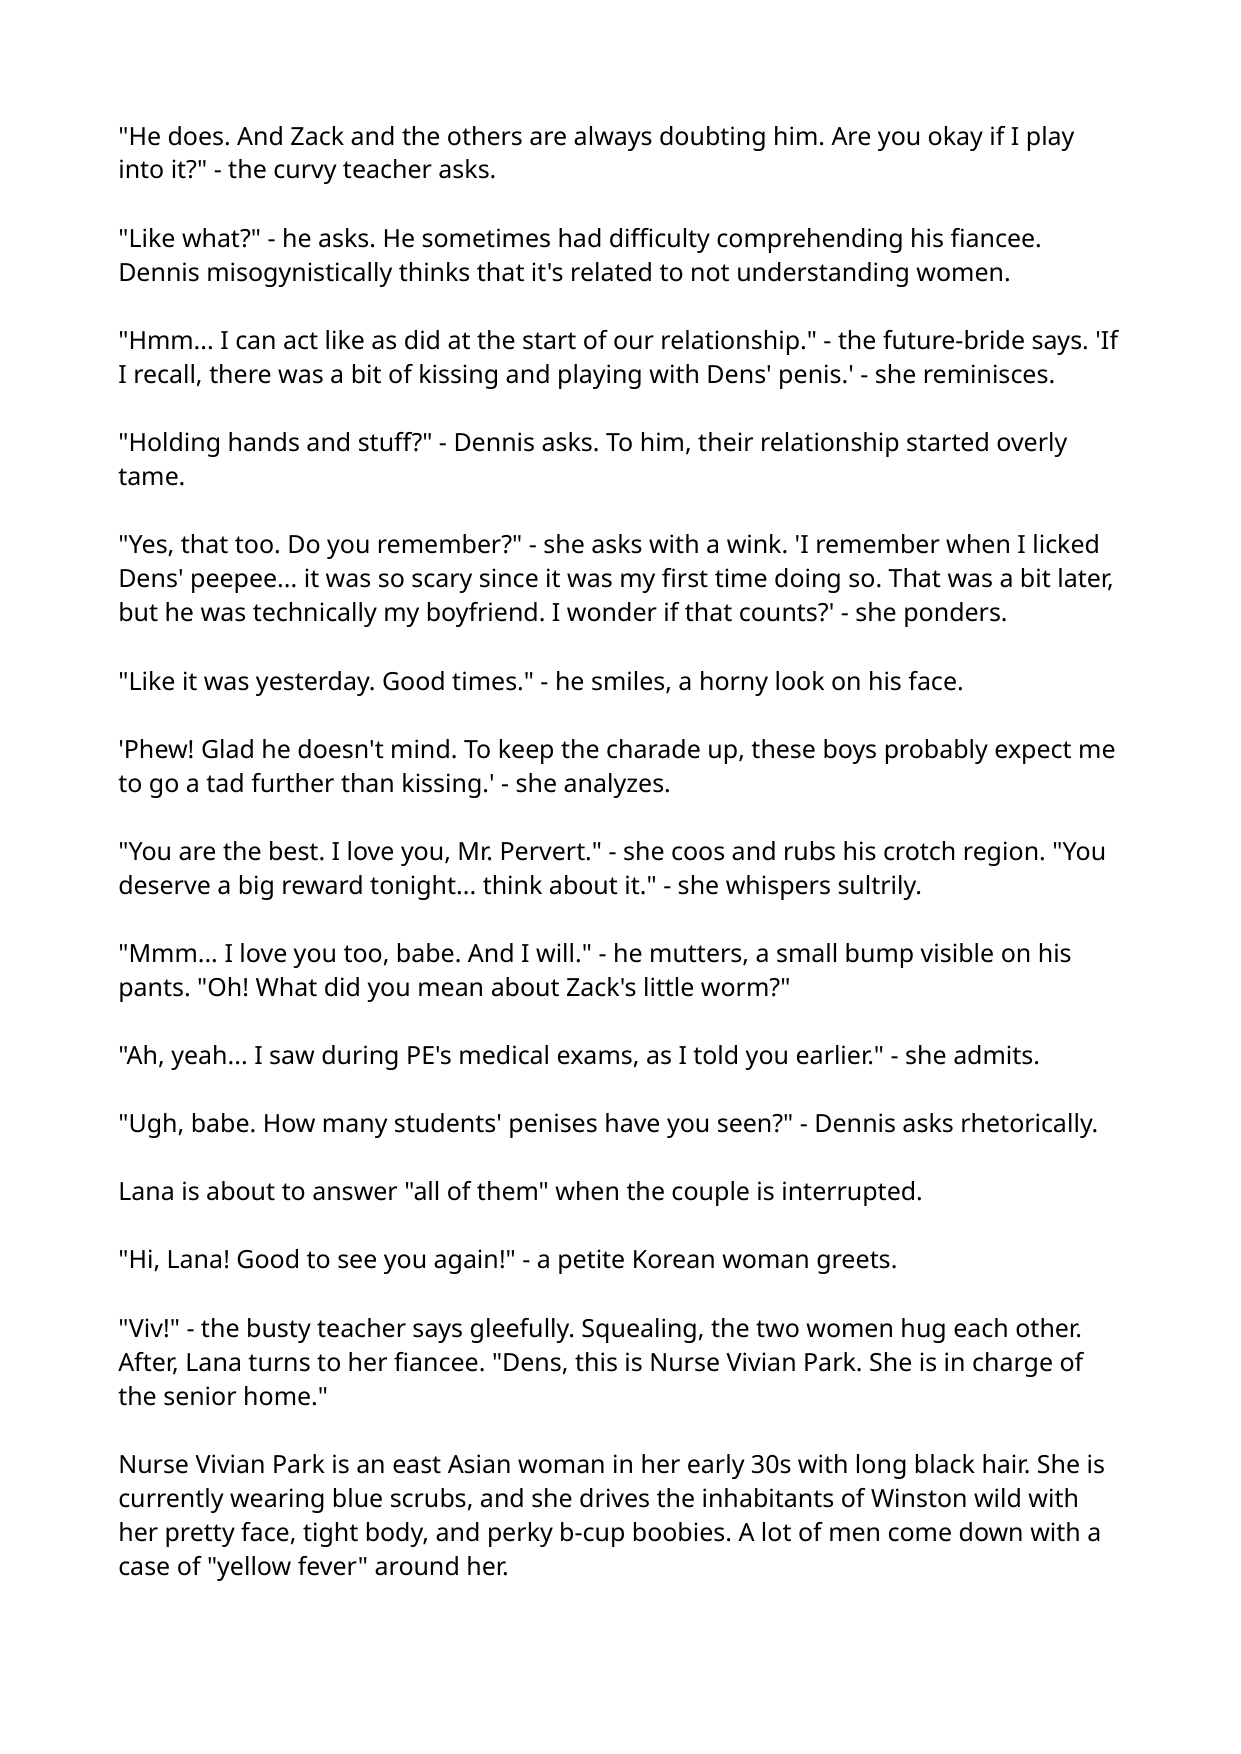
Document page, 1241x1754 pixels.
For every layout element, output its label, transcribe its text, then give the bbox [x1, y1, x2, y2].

text "Ah, yeah... I saw during PE's medical exams, as I told you earlier." - she admits. [118, 1038, 1122, 1072]
text "Hi, Lana! Good to see you again!" - a petite Korean woman greets. [118, 1242, 1122, 1276]
text Lana is about to answer "all of them" when the couple is interrupted. [118, 1174, 1122, 1208]
text "Like it was yesterday. Good times." - he smiles, a horny look on his face. [118, 663, 1122, 697]
text "He does. And Zack and the others are always doubting him. Are you okay if I play into it?" - the curvy teacher asks. [118, 118, 1122, 186]
text "Mmm... I love you too, babe. And I will." - he mutters, a small bump visible on his pants. "Oh! What did you mean about Zack's little worm?" [118, 936, 1122, 1004]
text "Yes, that too. Do you remember?" - she asks with a wink. 'I remember when I licked Dens' peepee... it was so scary since it was my first time doing so. That was a bit later, but he was technically my boyfriend. I wonder if that counts?' - she ponders. [118, 527, 1122, 629]
text 'Phew! Glad he doesn't mind. To keep the charade up, these boys probably expect me to go a tad further than kissing.' - she analyzes. [118, 731, 1122, 799]
text "Ugh, babe. How many students' penises have you seen?" - Dennis asks rhetorically. [118, 1106, 1122, 1140]
text "Like what?" - he asks. He sometimes had difficulty comprehending his fiancee. Dennis misogynistically thinks that it's related to not understanding women. [118, 220, 1122, 288]
text "Viv!" - the busty teacher says gleefully. Squealing, the two women hug each other. After, Lana turns to her fiancee. "Dens, this is Nurse Vivian Park. She is in charge of the senior home." [118, 1310, 1122, 1412]
text "You are the best. I love you, Mr. Pervert." - she coos and rubs his crotch region. "You deserve a big reward tonight... think about it." - she whispers sultrily. [118, 833, 1122, 902]
text "Holding hands and stuff?" - Dennis asks. To him, their relationship started overly tame. [118, 425, 1122, 493]
text Nurse Vivian Park is an east Asian woman in her early 30s with long black hair. She is currently wearing blue scrubs, and she drives the inhabitants of Winston wild with her pretty face, tight body, and perky b-cup boobies. A lot of men come down with a case of "yellow fever" around her. [118, 1447, 1122, 1583]
text "Hmm... I can act like as did at the start of our relationship." - the future-bride says. 'If I recall, there was a bit of kissing and playing with Dens' penis.' - she reminisces. [118, 322, 1122, 391]
